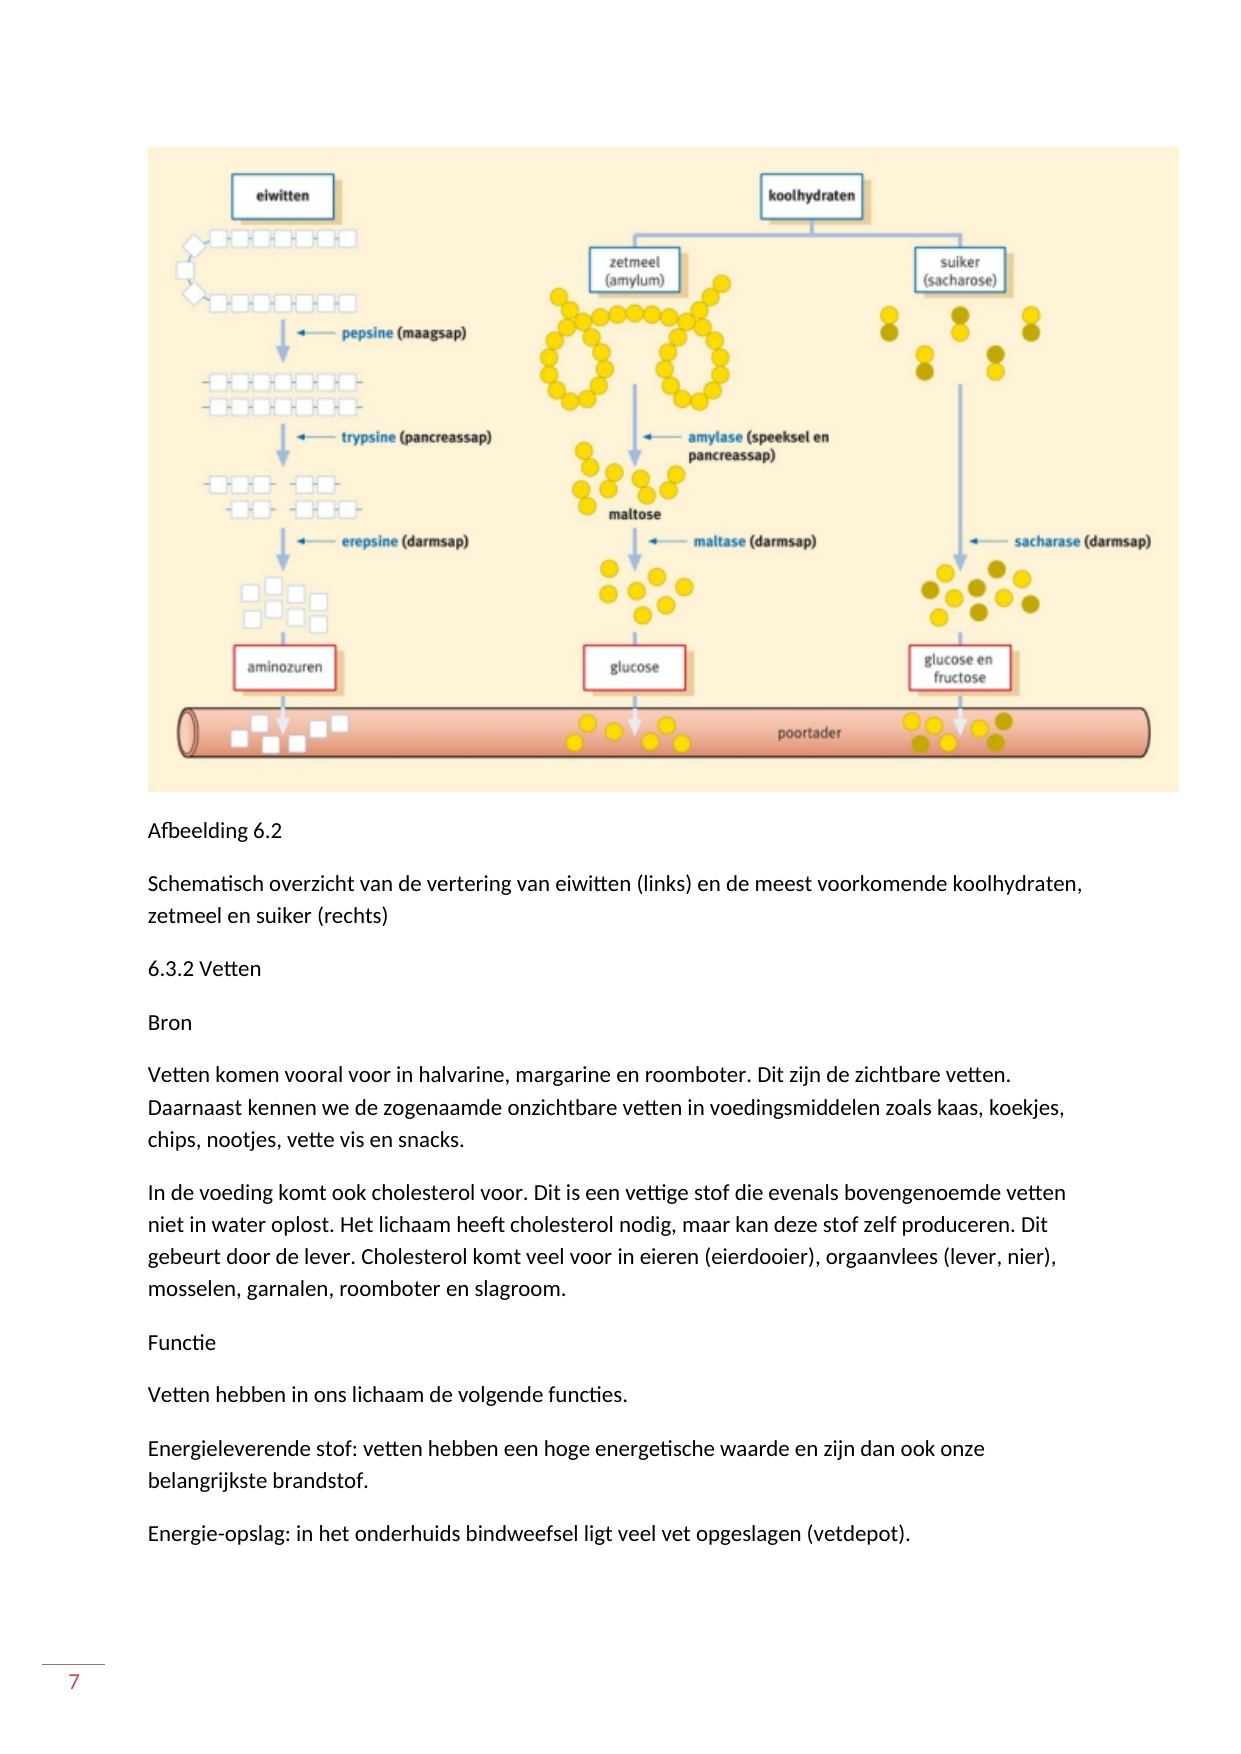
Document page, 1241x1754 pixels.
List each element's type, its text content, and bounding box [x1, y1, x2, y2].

text Vetten hebben in ons lichaam de volgende functies. [148, 1381, 1093, 1409]
picture [147, 147, 1179, 792]
text Afbeelding 6.2 [148, 816, 1093, 844]
text In de voeding komt ook cholesterol voor. Dit is een vettige stof die evenals bovengenoemde vetten niet in water oplost. Het lichaam heeft cholesterol nodig, maar kan deze stof zelf produceren. Dit gebeurt door de lever. Cholesterol komt veel voor in eieren (eierdooier), orgaanvlees (lever, nier), mosselen, garnalen, roomboter en slagroom. [148, 1178, 1093, 1303]
text Energie-opslag: in het onderhuids bindweefsel ligt veel vet opgeslagen (vetdepot). [148, 1519, 1093, 1547]
text Functie [148, 1328, 1093, 1356]
text 6.3.2 Vetten [148, 954, 1093, 983]
text Energieleverende stof: vetten hebben een hoge energetische waarde en zijn dan ook onze belangrijkste brandstof. [148, 1434, 1093, 1494]
text Schematisch overzicht van de vertering van eiwitten (links) en de meest voorkomende koolhydraten, zetmeel en suiker (rechts) [148, 869, 1093, 929]
text Bron [148, 1008, 1093, 1036]
text Vetten komen vooral voor in halvarine, margarine en roomboter. Dit zijn de zichtbare vetten. Daarnaast kennen we de zogenaamde onzichtbare vetten in voedingsmiddelen zoals kaas, koekjes, chips, nootjes, vette vis en snacks. [148, 1061, 1093, 1153]
